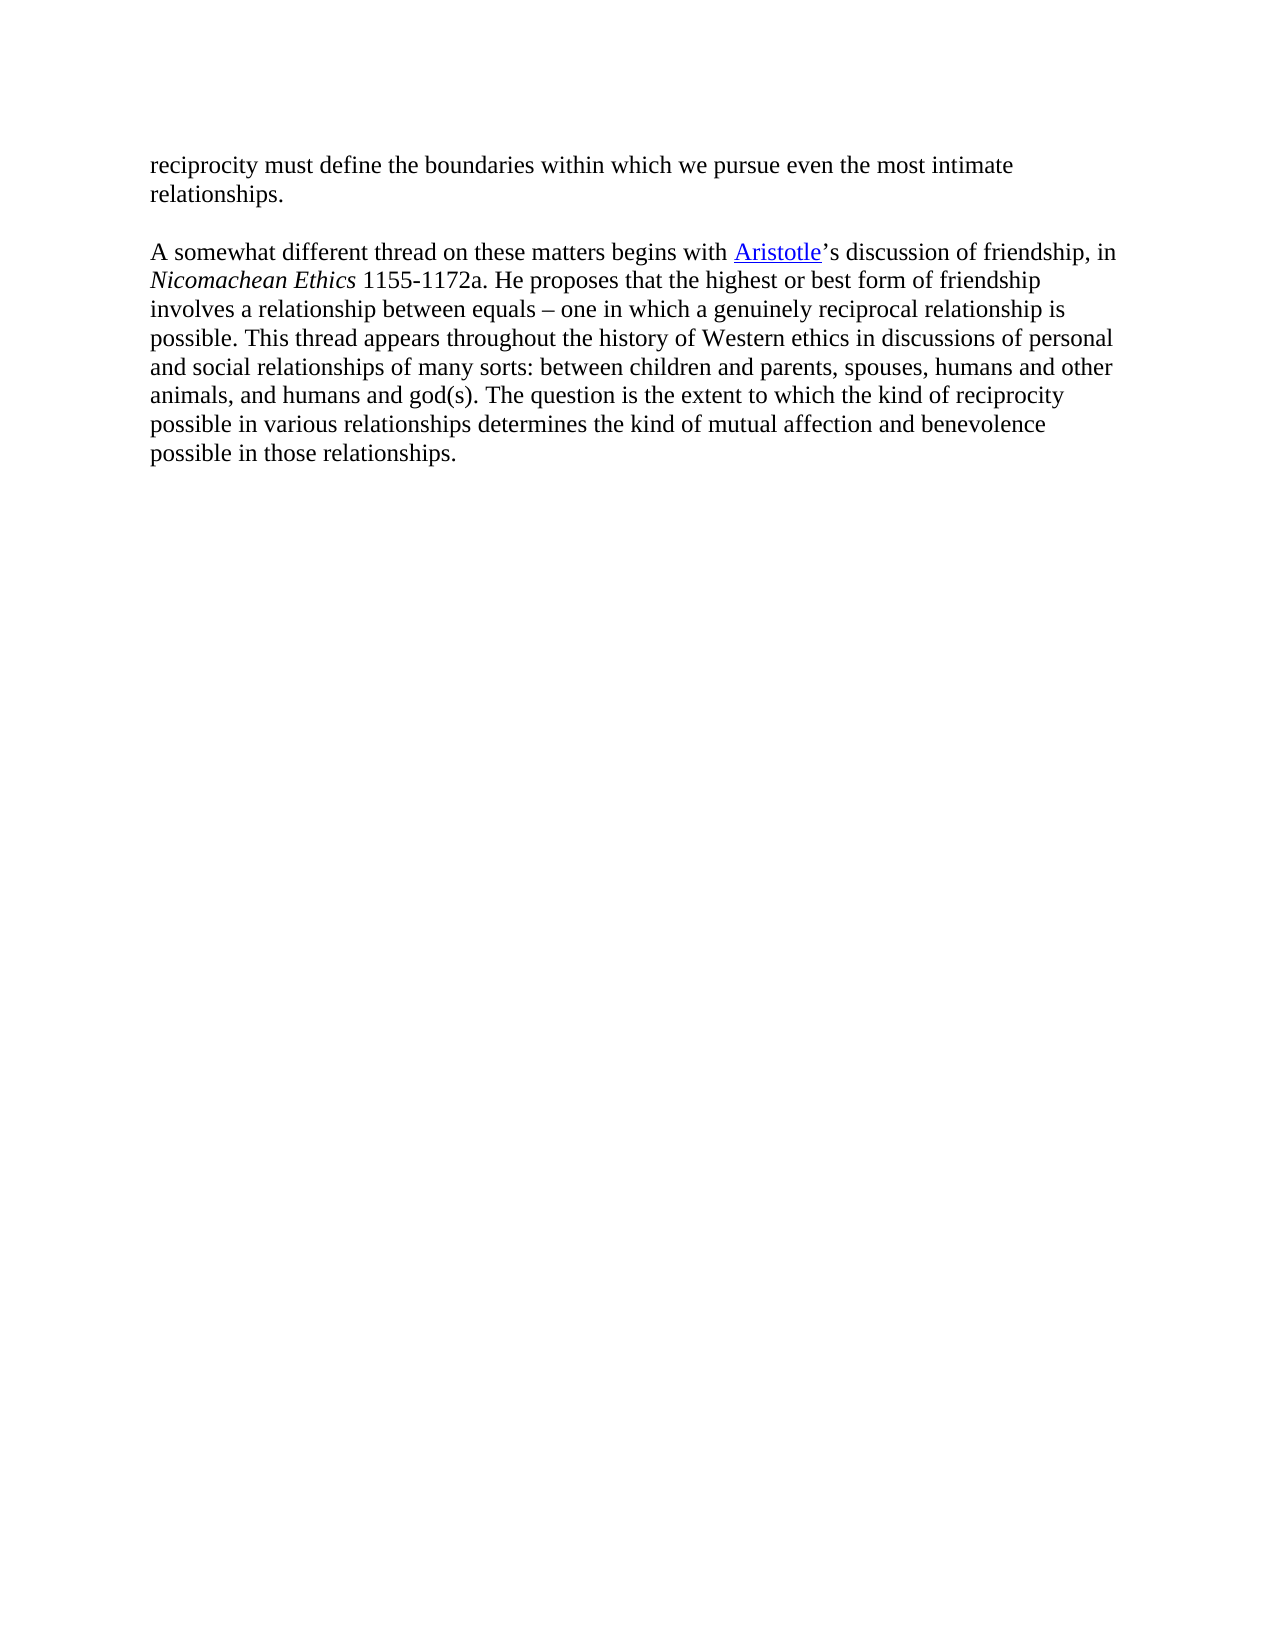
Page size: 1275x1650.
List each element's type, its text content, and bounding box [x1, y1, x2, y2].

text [150, 150, 1125, 207]
text A somewhat different thread on these matters begins with Aristotle’s discussion of friendship, in Nicomachean Ethics 1155-1172a. He proposes that the highest or best form of friendship involves a relationship between equals – one in which a genuinely reciprocal relationship is possible. This thread appears throughout the history of Western ethics in discussions of personal and social relationships of many sorts: between children and parents, spouses, humans and other animals, and humans and god(s). The question is the extent to which the kind of reciprocity possible in various relationships determines the kind of mutual affection and benevolence possible in those relationships. [150, 237, 1125, 467]
